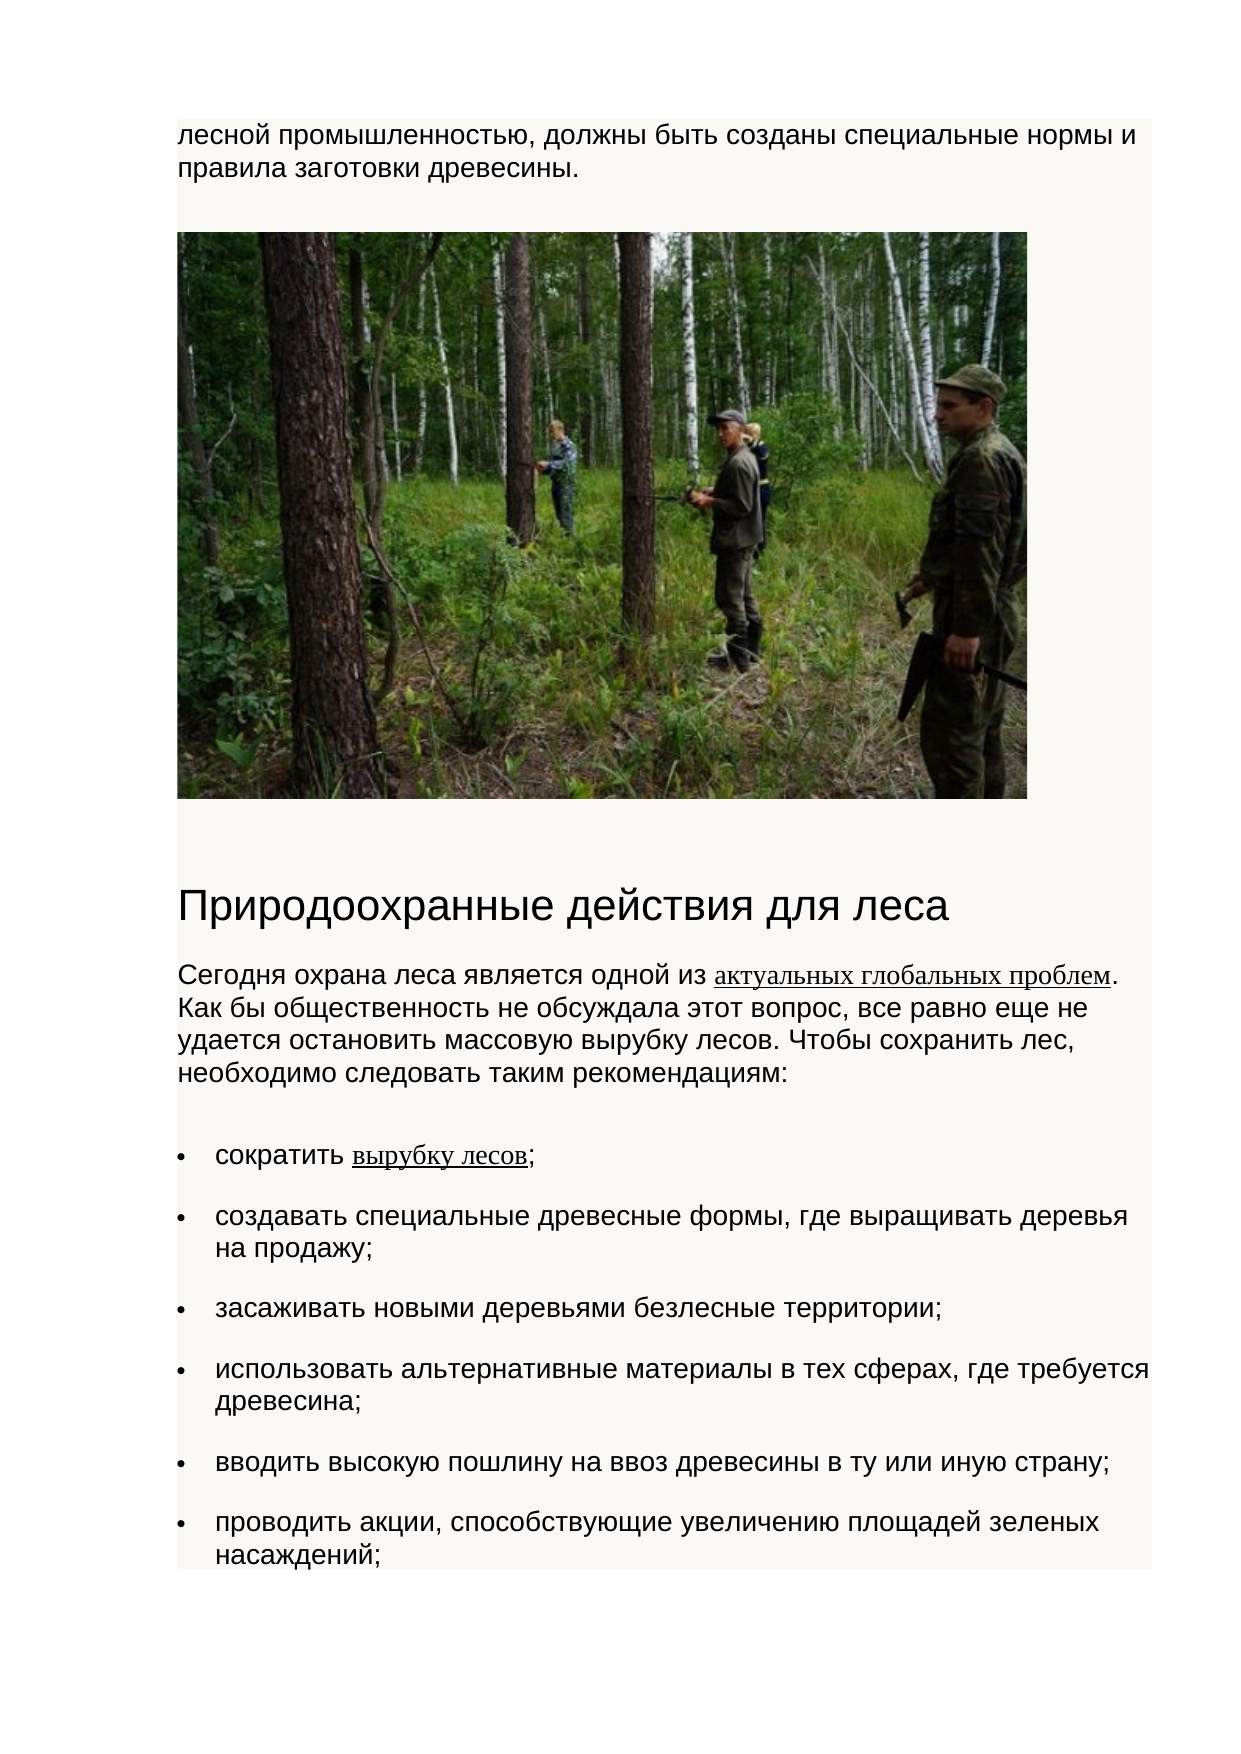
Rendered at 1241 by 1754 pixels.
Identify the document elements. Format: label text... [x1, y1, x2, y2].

text Природоохранные действия для леса [177, 880, 1152, 930]
picture [177, 232, 1028, 799]
list создавать специальные древесные формы, где выращивать деревья на продажу; [177, 1198, 1152, 1263]
list сократить вырубку лесов; [177, 1138, 1152, 1170]
list использовать альтернативные материалы в тех сферах, где требуется древесина; [177, 1352, 1152, 1417]
list засаживать новыми деревьями безлесные территории; [177, 1291, 1152, 1324]
list проводить акции, способствующие увеличению площадей зеленых насаждений; [177, 1505, 1152, 1570]
list вводить высокую пошлину на ввоз древесины в ту или иную страну; [177, 1445, 1152, 1477]
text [177, 118, 1152, 183]
text Сегодня охрана леса является одной из актуальных глобальных проблем. Как бы общественность не обсуждала этот вопрос, все равно еще не удается остановить массовую вырубку лесов. Чтобы сохранить лес, необходимо следовать таким рекомендациям: [177, 958, 1152, 1088]
